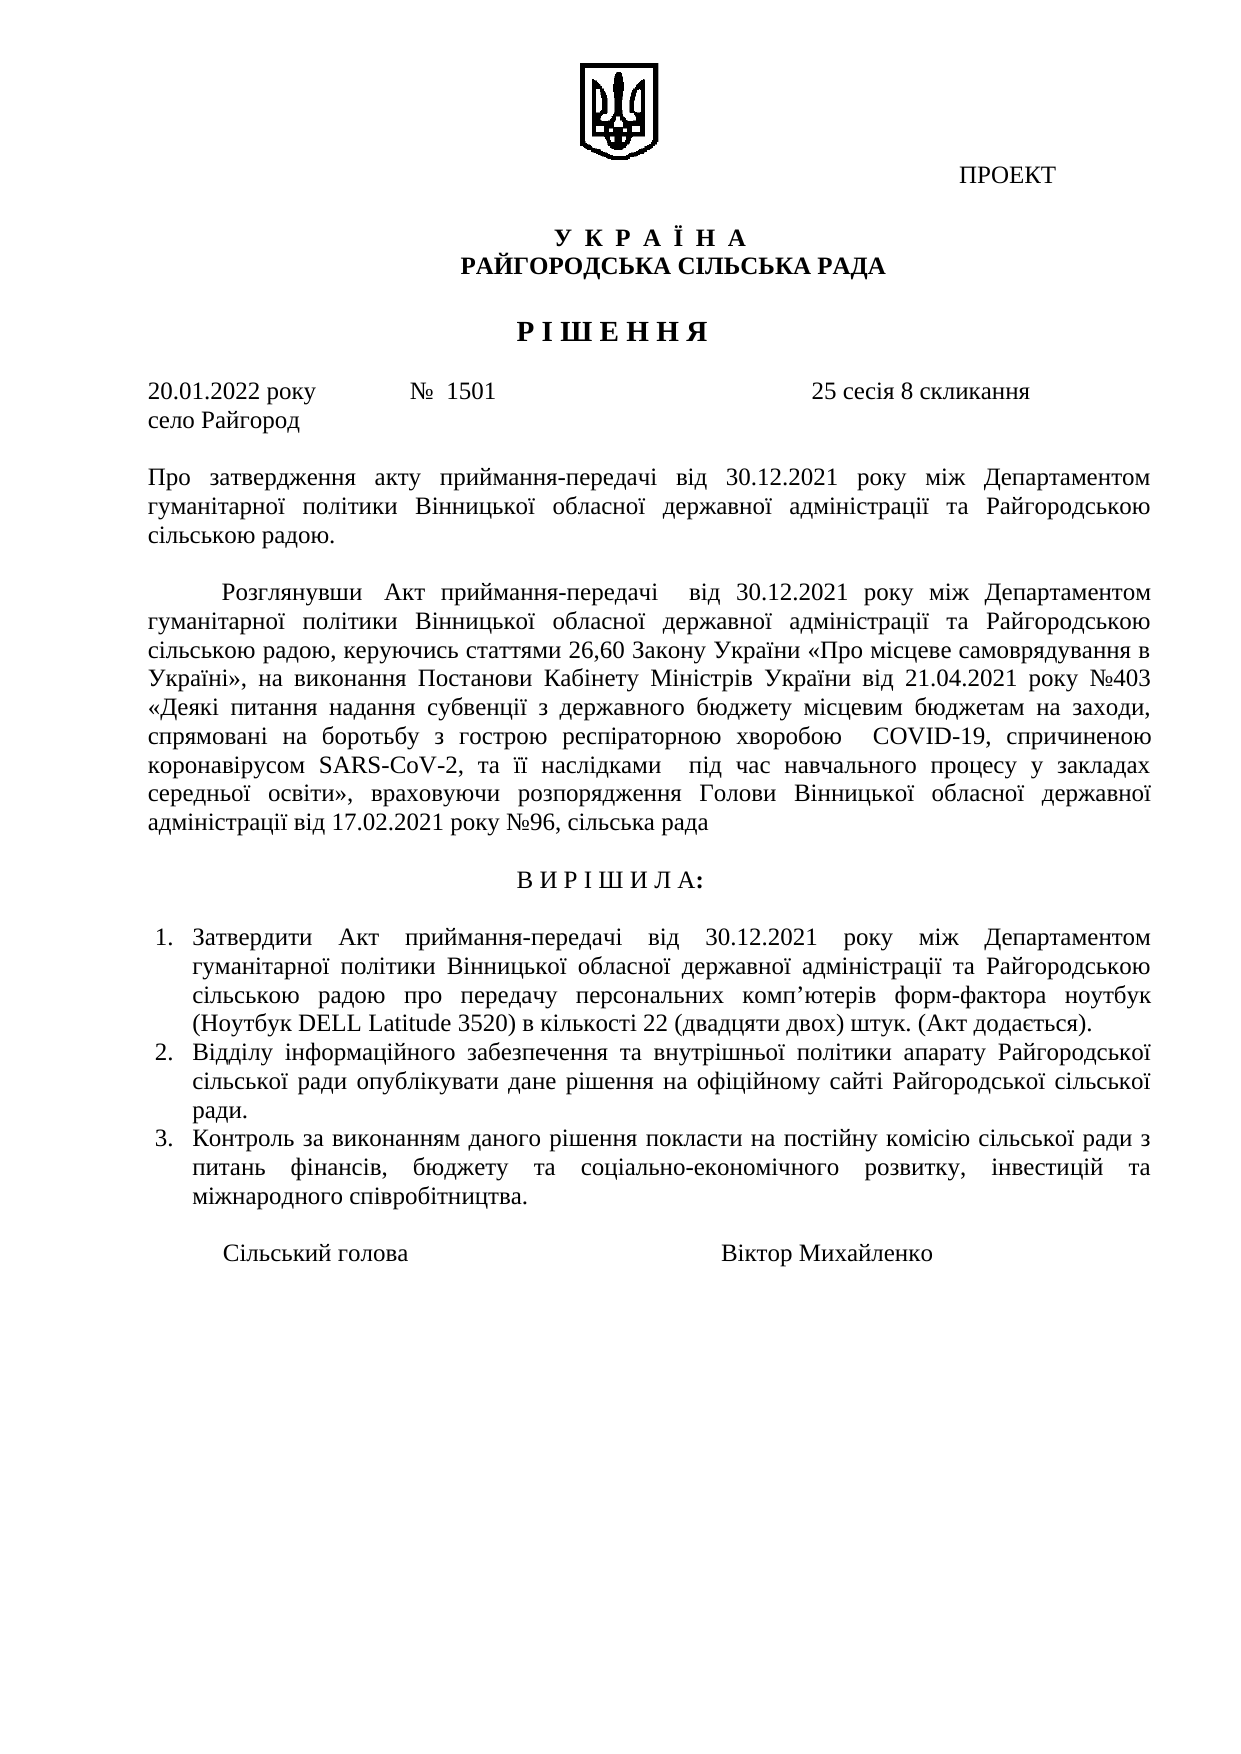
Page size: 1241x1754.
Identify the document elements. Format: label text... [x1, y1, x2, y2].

text Про затвердження акту приймання-передачі від 30.12.2021 року між Департаментом гуманітарної політики Вінницької обласної державної адміністрації та Райгородською сільською радою. [148, 462, 1152, 548]
text село Райгород [148, 405, 1152, 433]
text Р І Ш Е Н Н Я [443, 314, 1152, 347]
list Контроль за виконанням даного рішення покласти на постійну комісію сільської ради з питань фінансів, бюджету та соціально-економічного розвитку, інвестицій та міжнародного співробітництва. [154, 1123, 1152, 1210]
picture [578, 61, 659, 161]
text 20.01.2022 року № 1501 25 сесія 8 скликання [148, 376, 1152, 405]
text Сільський голова Віктор Михайленко [148, 1238, 1167, 1267]
text У К Р А Ї Н А [148, 223, 1152, 251]
text Розглянувши Акт приймання-передачі від 30.12.2021 року між Департаментом гуманітарної політики Вінницької обласної державної адміністрації та Райгородською сільською радою, керуючись статтями 26,60 Закону України «Про місцеве самоврядування в Україні», на виконання Постанови Кабінету Міністрів України від 21.04.2021 року №403 «Деякі питання надання субвенції з державного бюджету місцевим бюджетам на заходи, спрямовані на боротьбу з гострою респіраторною хворобою COVID-19, спричиненою коронавірусом SARS-CoV-2, та її наслідками під час навчального процесу у закладах середньої освіти», враховуючи розпорядження Голови Вінницької обласної державної адміністрації від 17.02.2021 року №96, сільська рада [148, 577, 1152, 836]
list Відділу інформаційного забезпечення та внутрішньої політики апарату Райгородської сільської ради опублікувати дане рішення на офіційному сайті Райгородської сільської ради. [154, 1037, 1152, 1123]
text В И Р І Ш И Л А: [443, 865, 1152, 893]
list Затвердити Акт приймання-передачі від 30.12.2021 року між Департаментом гуманітарної політики Вінницької обласної державної адміністрації та Райгородською сільською радою про передачу персональних комп’ютерів форм-фактора ноутбук (Ноутбук DELL Latitude 3520) в кількості 22 (двадцяти двох) штук. (Акт додається). [154, 922, 1152, 1037]
text РАЙГОРОДСЬКА СІЛЬСЬКА РАДА [148, 251, 1152, 280]
text ПРОЕКТ [313, 88, 1140, 189]
